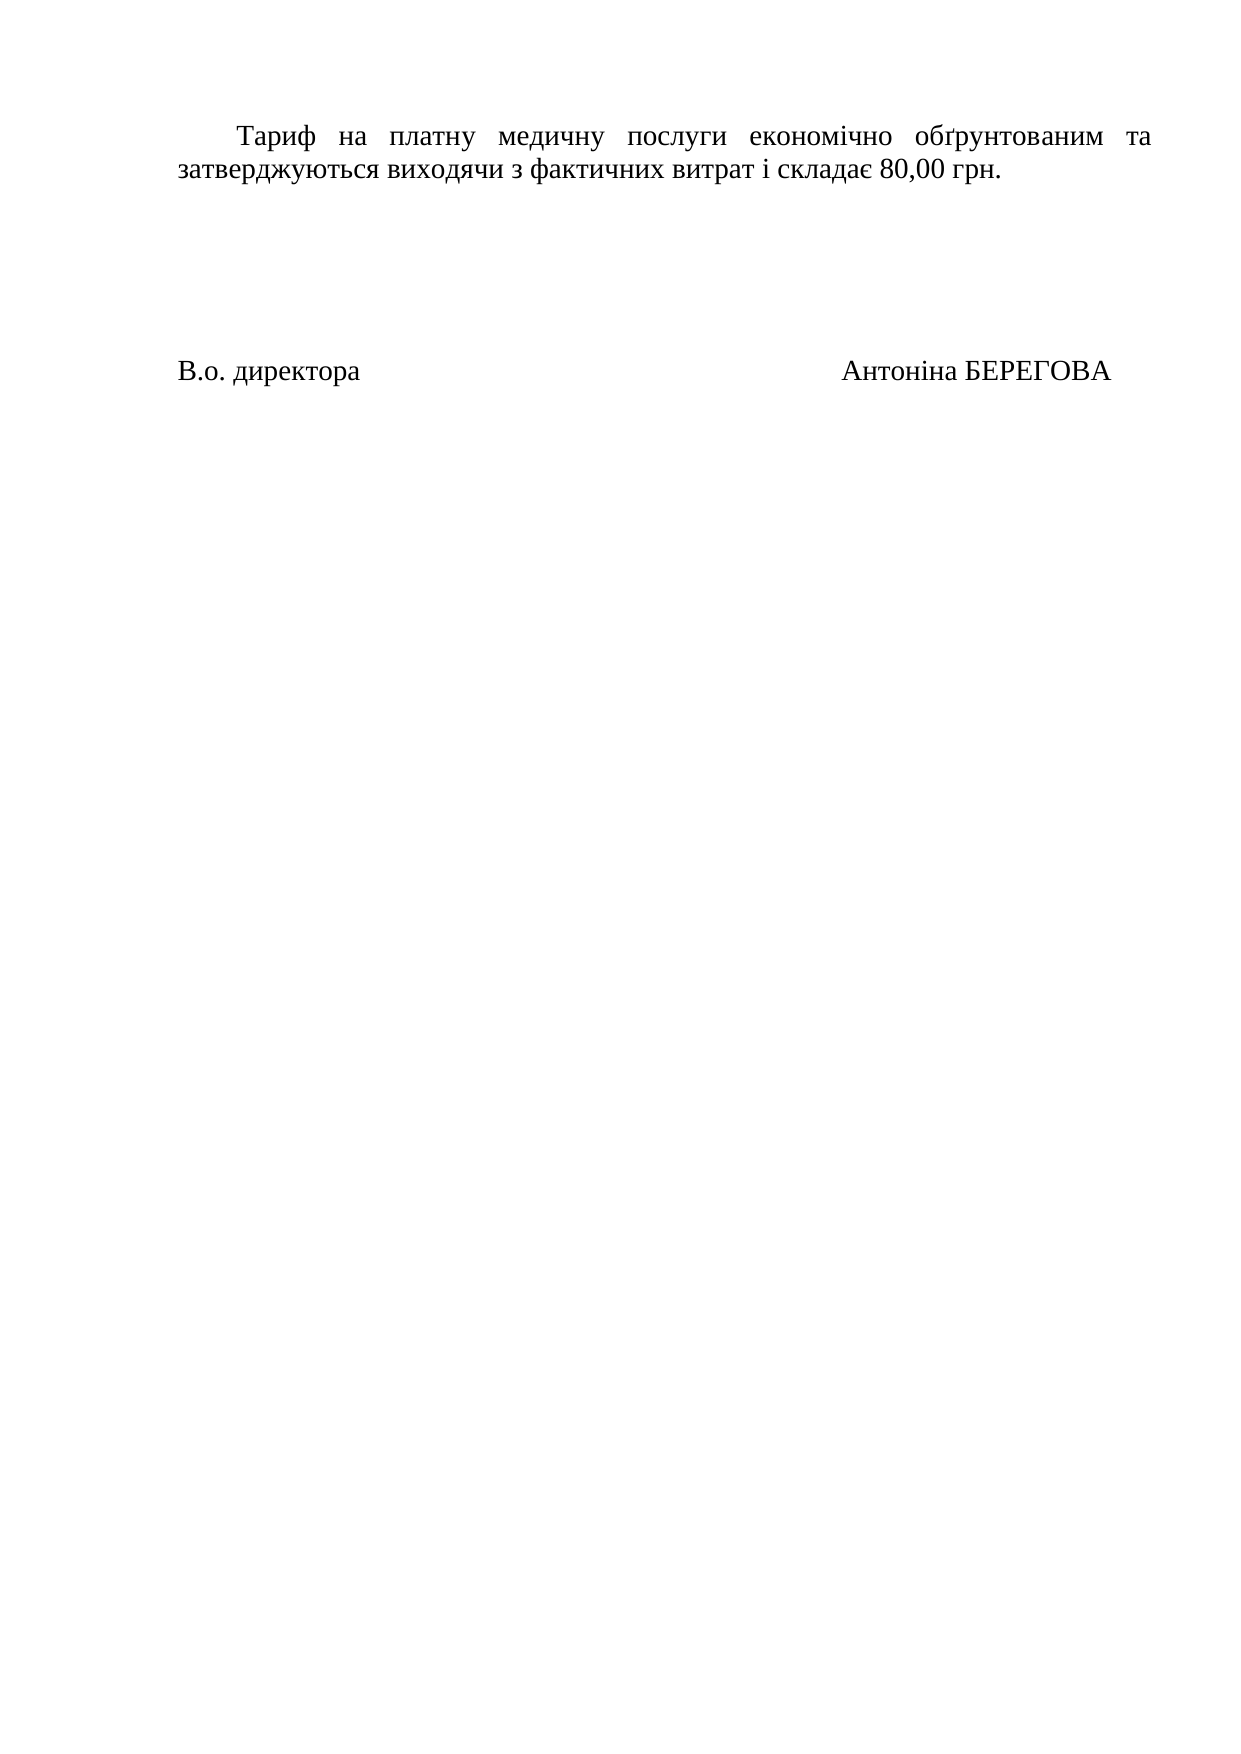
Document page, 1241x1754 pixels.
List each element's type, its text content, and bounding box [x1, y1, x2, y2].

text Тариф на платну медичну послуги економічно обґрунтованим та затверджуються виходячи з фактичних витрат і складає 80,00 грн. [177, 118, 1152, 185]
text В.о. директора Антоніна БЕРЕГОВА [177, 353, 1167, 386]
